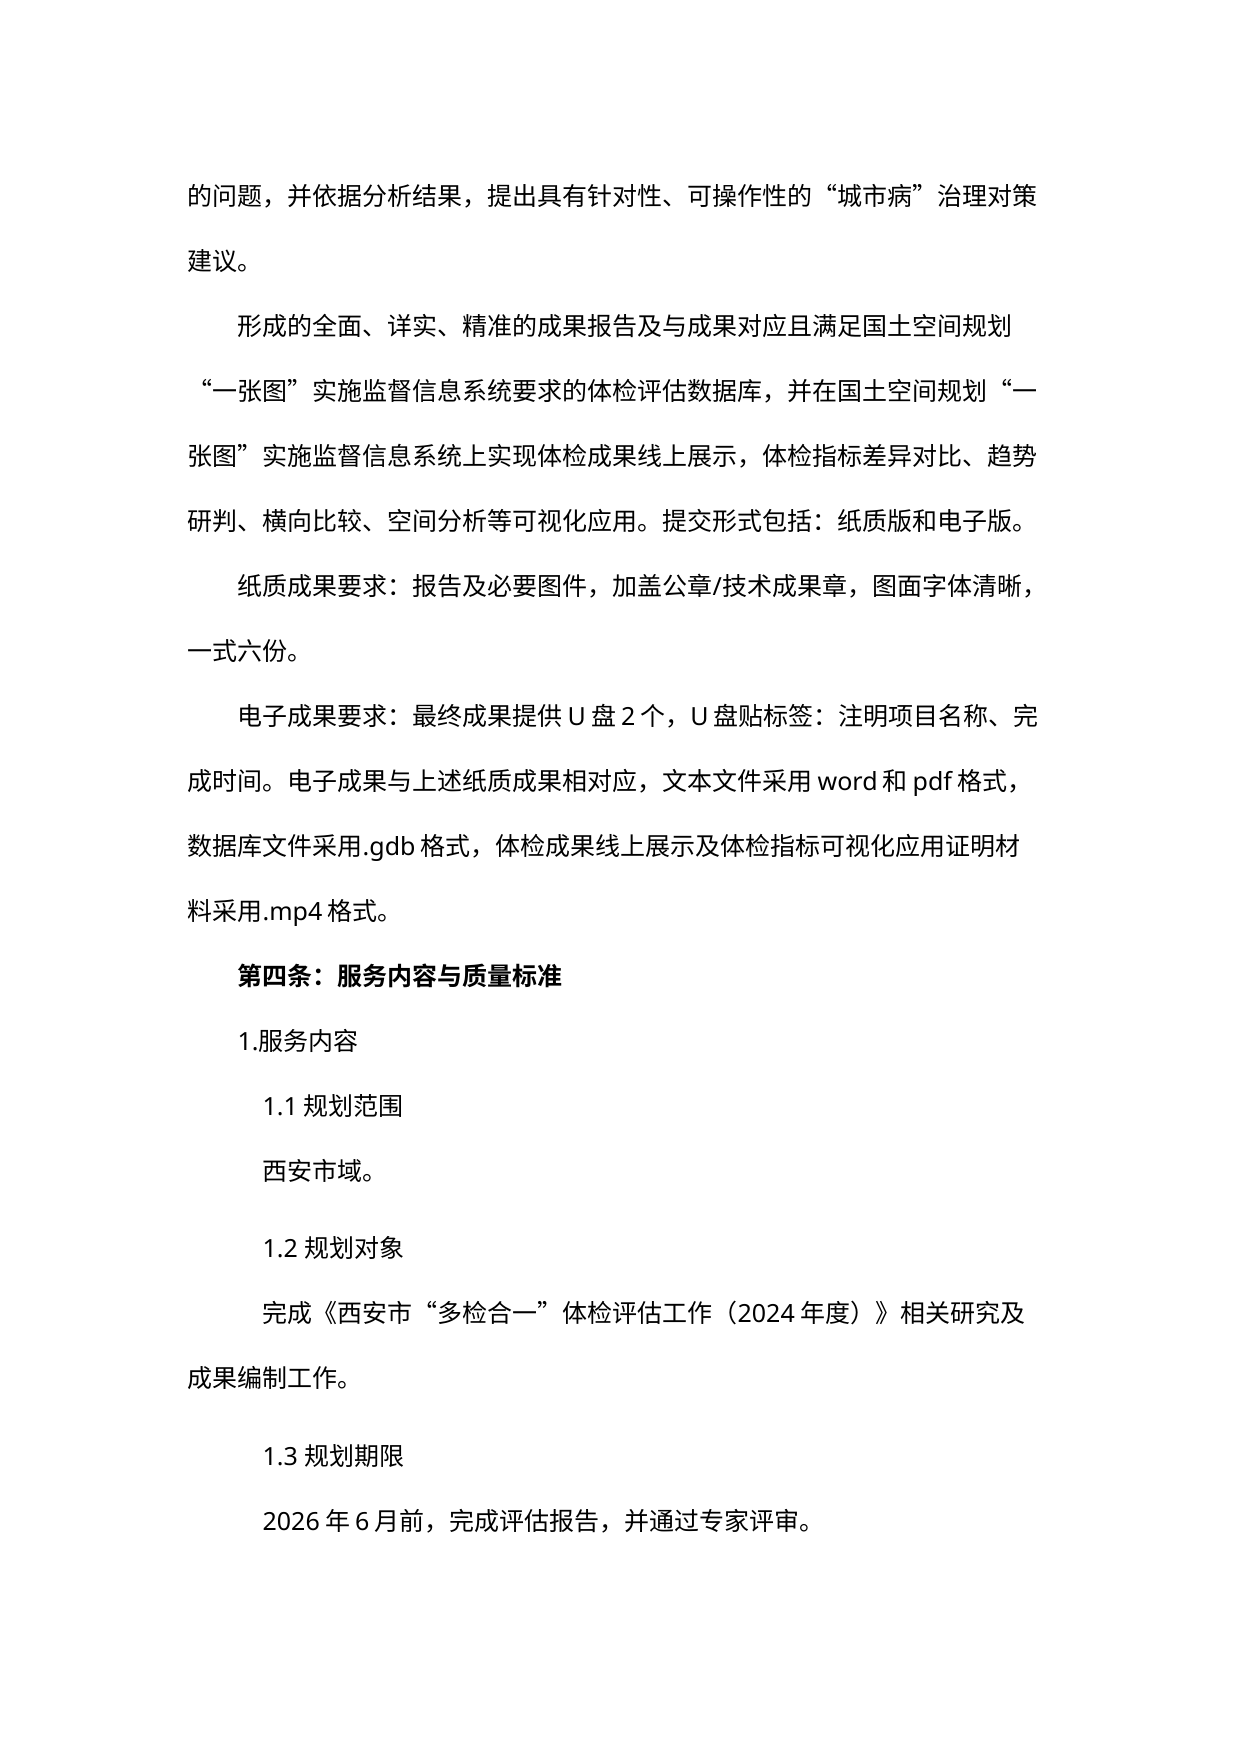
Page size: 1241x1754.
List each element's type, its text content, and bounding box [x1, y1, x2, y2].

text 1.1规划范围 [187, 1072, 1053, 1137]
text 第四条：服务内容与质量标准 [187, 942, 1053, 1007]
text 1.服务内容 [187, 1007, 1053, 1072]
text 纸质成果要求：报告及必要图件，加盖公章/技术成果章，图面字体清晰，一式六份。 [187, 552, 1043, 682]
text 电子成果要求：最终成果提供U盘2个，U盘贴标签：注明项目名称、完成时间。电子成果与上述纸质成果相对应，文本文件采用word和pdf格式，数据库文件采用.gdb格式，体检成果线上展示及体检指标可视化应用证明材料采用.mp4格式。 [187, 682, 1043, 942]
text 完成《西安市“多检合一”体检评估工作（2024年度）》相关研究及成果编制工作。 [187, 1279, 1039, 1409]
text 形成的全面、详实、精准的成果报告及与成果对应且满足国土空间规划“一张图”实施监督信息系统要求的体检评估数据库，并在国土空间规划“一张图”实施监督信息系统上实现体检成果线上展示，体检指标差异对比、趋势研判、横向比较、空间分析等可视化应用。提交形式包括：纸质版和电子版。 [187, 292, 1043, 552]
text 1.3 规划期限 [187, 1422, 1053, 1487]
text 1.2 规划对象 [187, 1214, 1053, 1279]
text 2026年6月前，完成评估报告，并通过专家评审。 [187, 1487, 1053, 1552]
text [187, 162, 1043, 292]
text 西安市域。 [187, 1137, 1053, 1202]
